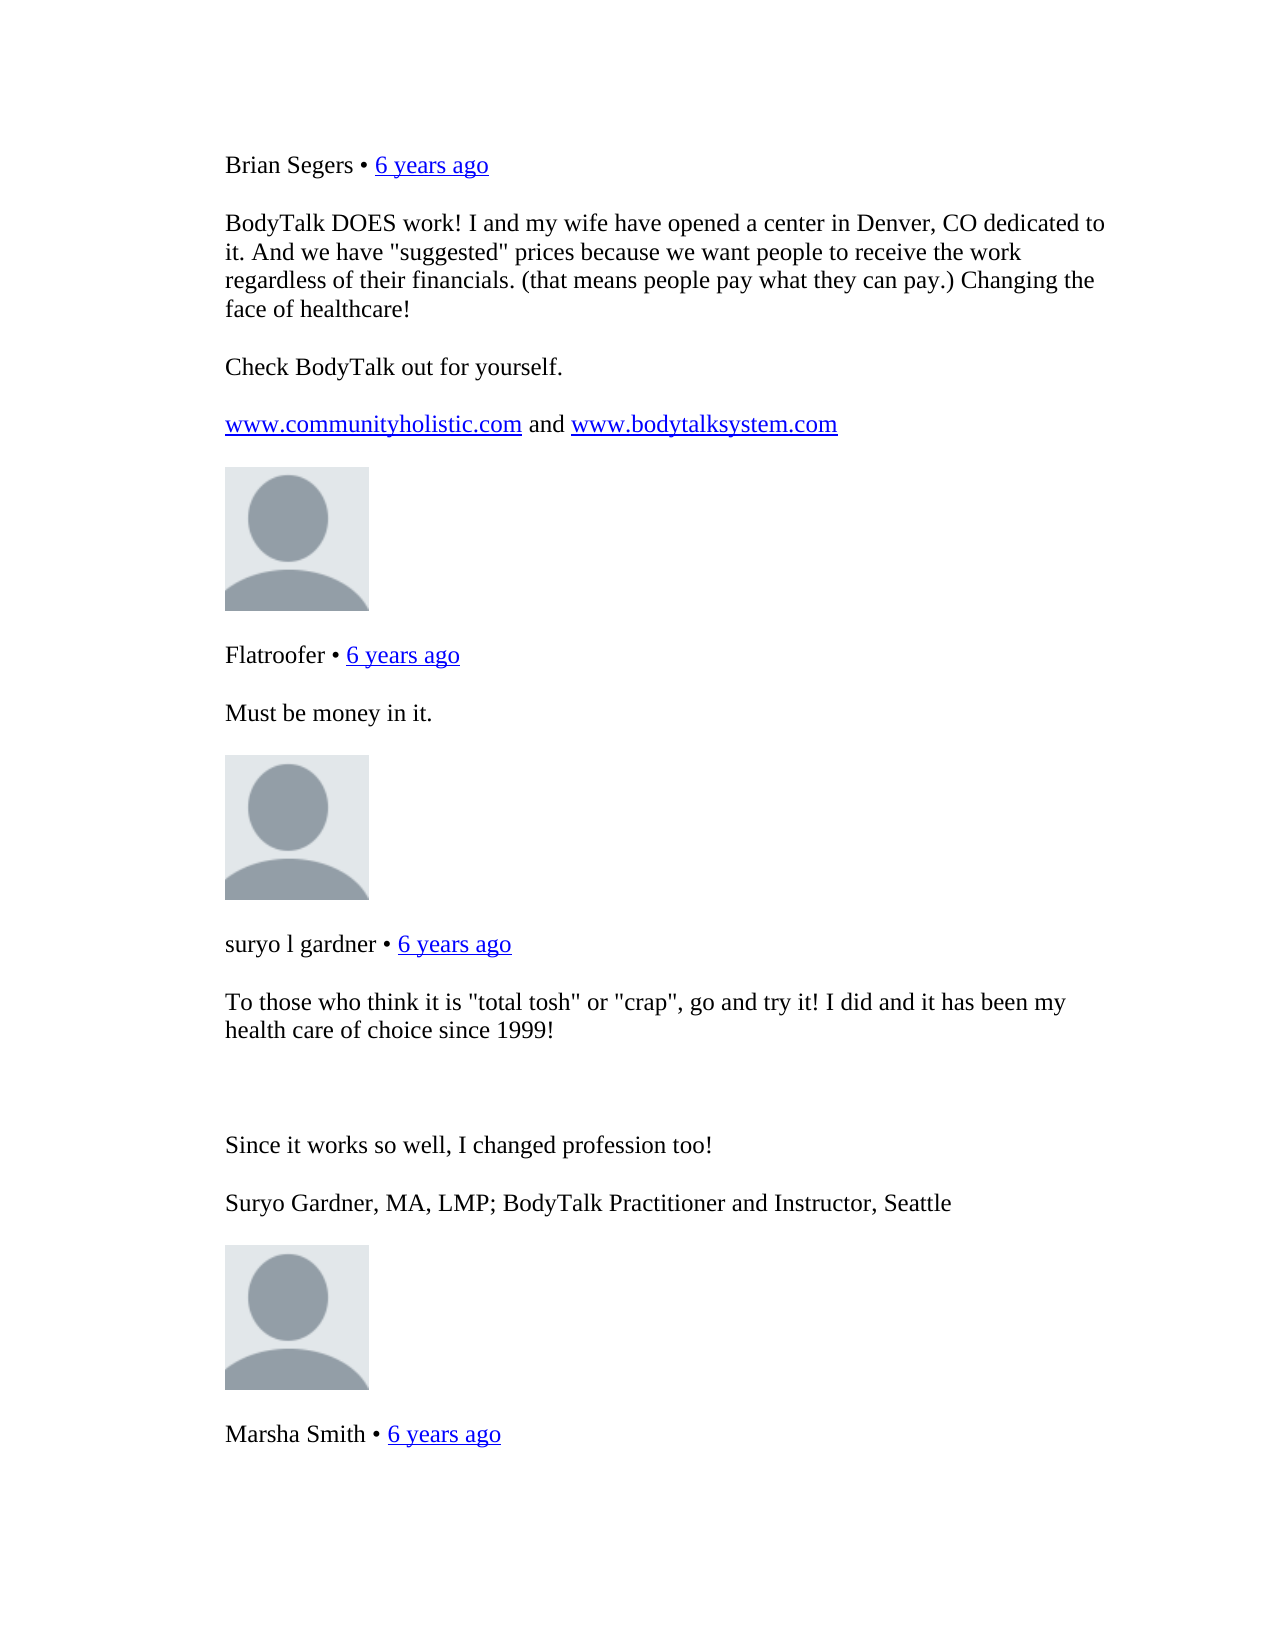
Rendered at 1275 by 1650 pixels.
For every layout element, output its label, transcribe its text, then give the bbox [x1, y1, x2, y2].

text Flatroofer • 6 years ago [225, 640, 1125, 669]
text BodyTalk DOES work! I and my wife have opened a center in Denver, CO dedicated to it. And we have "suggested" prices because we want people to receive the work regardless of their financials. (that means people pay what they can pay.) Changing the face of healthcare! Check BodyTalk out for yourself. www.communityholistic.com and www.bodytalksystem.com [225, 208, 1125, 438]
text Brian Segers • 6 years ago [225, 150, 1125, 179]
text Marsha Smith • 6 years ago [225, 1419, 1125, 1447]
text suryo l gardner • 6 years ago [225, 929, 1125, 957]
picture [225, 467, 369, 611]
text To those who think it is "total tosh" or "crap", go and try it! I did and it has been my health care of choice since 1999! Since it works so well, I changed profession too! Suryo Gardner, MA, LMP; BodyTalk Practitioner and Instructor, Seattle [225, 987, 1125, 1217]
picture [225, 1245, 369, 1390]
picture [225, 755, 369, 900]
text Must be money in it. [225, 698, 1125, 727]
